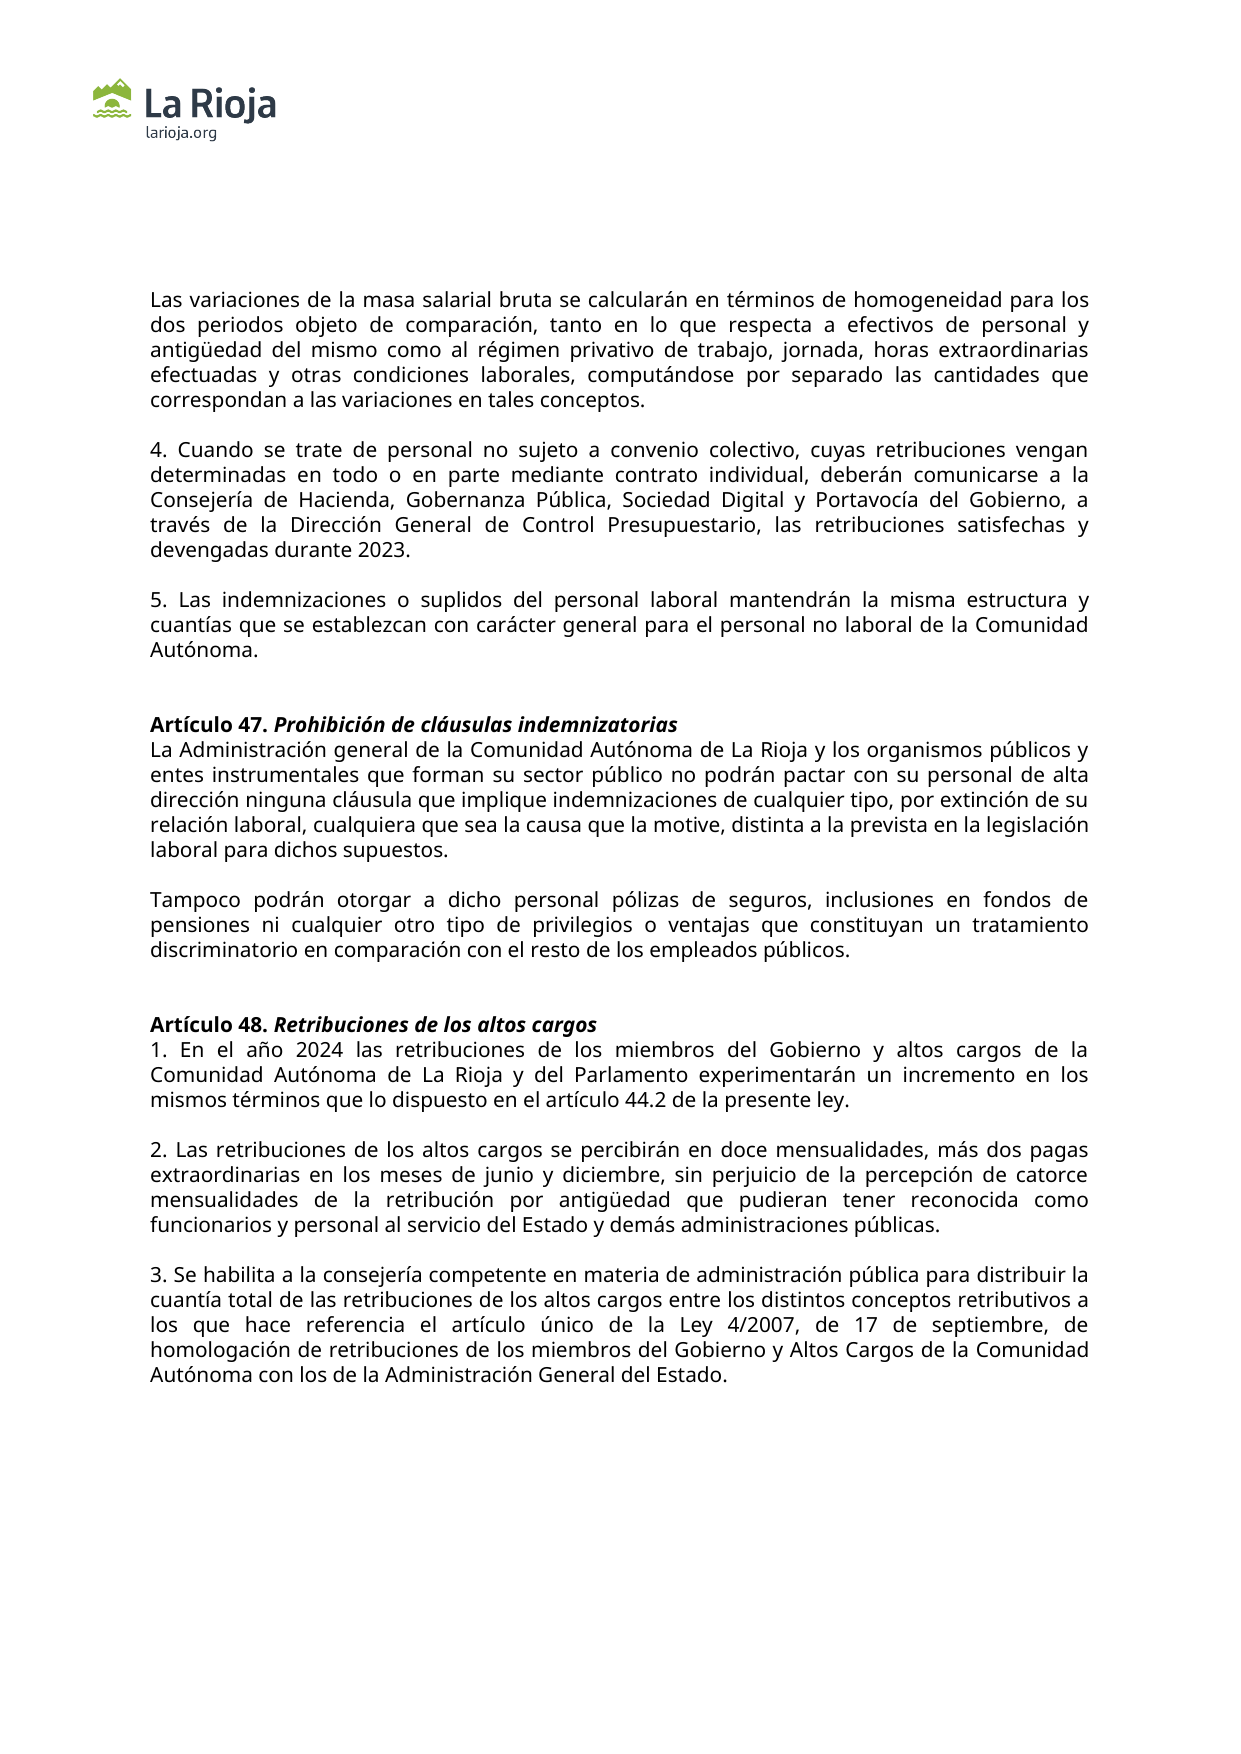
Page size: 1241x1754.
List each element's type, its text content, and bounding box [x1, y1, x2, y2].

text Tampoco podrán otorgar a dicho personal pólizas de seguros, inclusiones en fondos de pensiones ni cualquier otro tipo de privilegios o ventajas que constituyan un tratamiento discriminatorio en comparación con el resto de los empleados públicos. [150, 887, 1090, 962]
text Artículo 48. Retribuciones de los altos cargos [150, 1012, 1090, 1037]
picture [0, 0, 1241, 237]
text Las variaciones de la masa salarial bruta se calcularán en términos de homogeneidad para los dos periodos objeto de comparación, tanto en lo que respecta a efectivos de personal y antigüedad del mismo como al régimen privativo de trabajo, jornada, horas extraordinarias efectuadas y otras condiciones laborales, computándose por separado las cantidades que correspondan a las variaciones en tales conceptos. [150, 287, 1090, 412]
text La Administración general de la Comunidad Autónoma de La Rioja y los organismos públicos y entes instrumentales que forman su sector público no podrán pactar con su personal de alta dirección ninguna cláusula que implique indemnizaciones de cualquier tipo, por extinción de su relación laboral, cualquiera que sea la causa que la motive, distinta a la prevista en la legislación laboral para dichos supuestos. [150, 737, 1090, 862]
text 1. En el año 2024 las retribuciones de los miembros del Gobierno y altos cargos de la Comunidad Autónoma de La Rioja y del Parlamento experimentarán un incremento en los mismos términos que lo dispuesto en el artículo 44.2 de la presente ley. [150, 1037, 1090, 1112]
text 2. Las retribuciones de los altos cargos se percibirán en doce mensualidades, más dos pagas extraordinarias en los meses de junio y diciembre, sin perjuicio de la percepción de catorce mensualidades de la retribución por antigüedad que pudieran tener reconocida como funcionarios y personal al servicio del Estado y demás administraciones públicas. [150, 1137, 1090, 1237]
text Artículo 47. Prohibición de cláusulas indemnizatorias [150, 712, 1090, 737]
text 4. Cuando se trate de personal no sujeto a convenio colectivo, cuyas retribuciones vengan determinadas en todo o en parte mediante contrato individual, deberán comunicarse a la Consejería de Hacienda, Gobernanza Pública, Sociedad Digital y Portavocía del Gobierno, a través de la Dirección General de Control Presupuestario, las retribuciones satisfechas y devengadas durante 2023. [150, 437, 1090, 562]
text 3. Se habilita a la consejería competente en materia de administración pública para distribuir la cuantía total de las retribuciones de los altos cargos entre los distintos conceptos retributivos a los que hace referencia el artículo único de la Ley 4/2007, de 17 de septiembre, de homologación de retribuciones de los miembros del Gobierno y Altos Cargos de la Comunidad Autónoma con los de la Administración General del Estado. [150, 1262, 1090, 1387]
text 5. Las indemnizaciones o suplidos del personal laboral mantendrán la misma estructura y cuantías que se establezcan con carácter general para el personal no laboral de la Comunidad Autónoma. [150, 587, 1090, 662]
